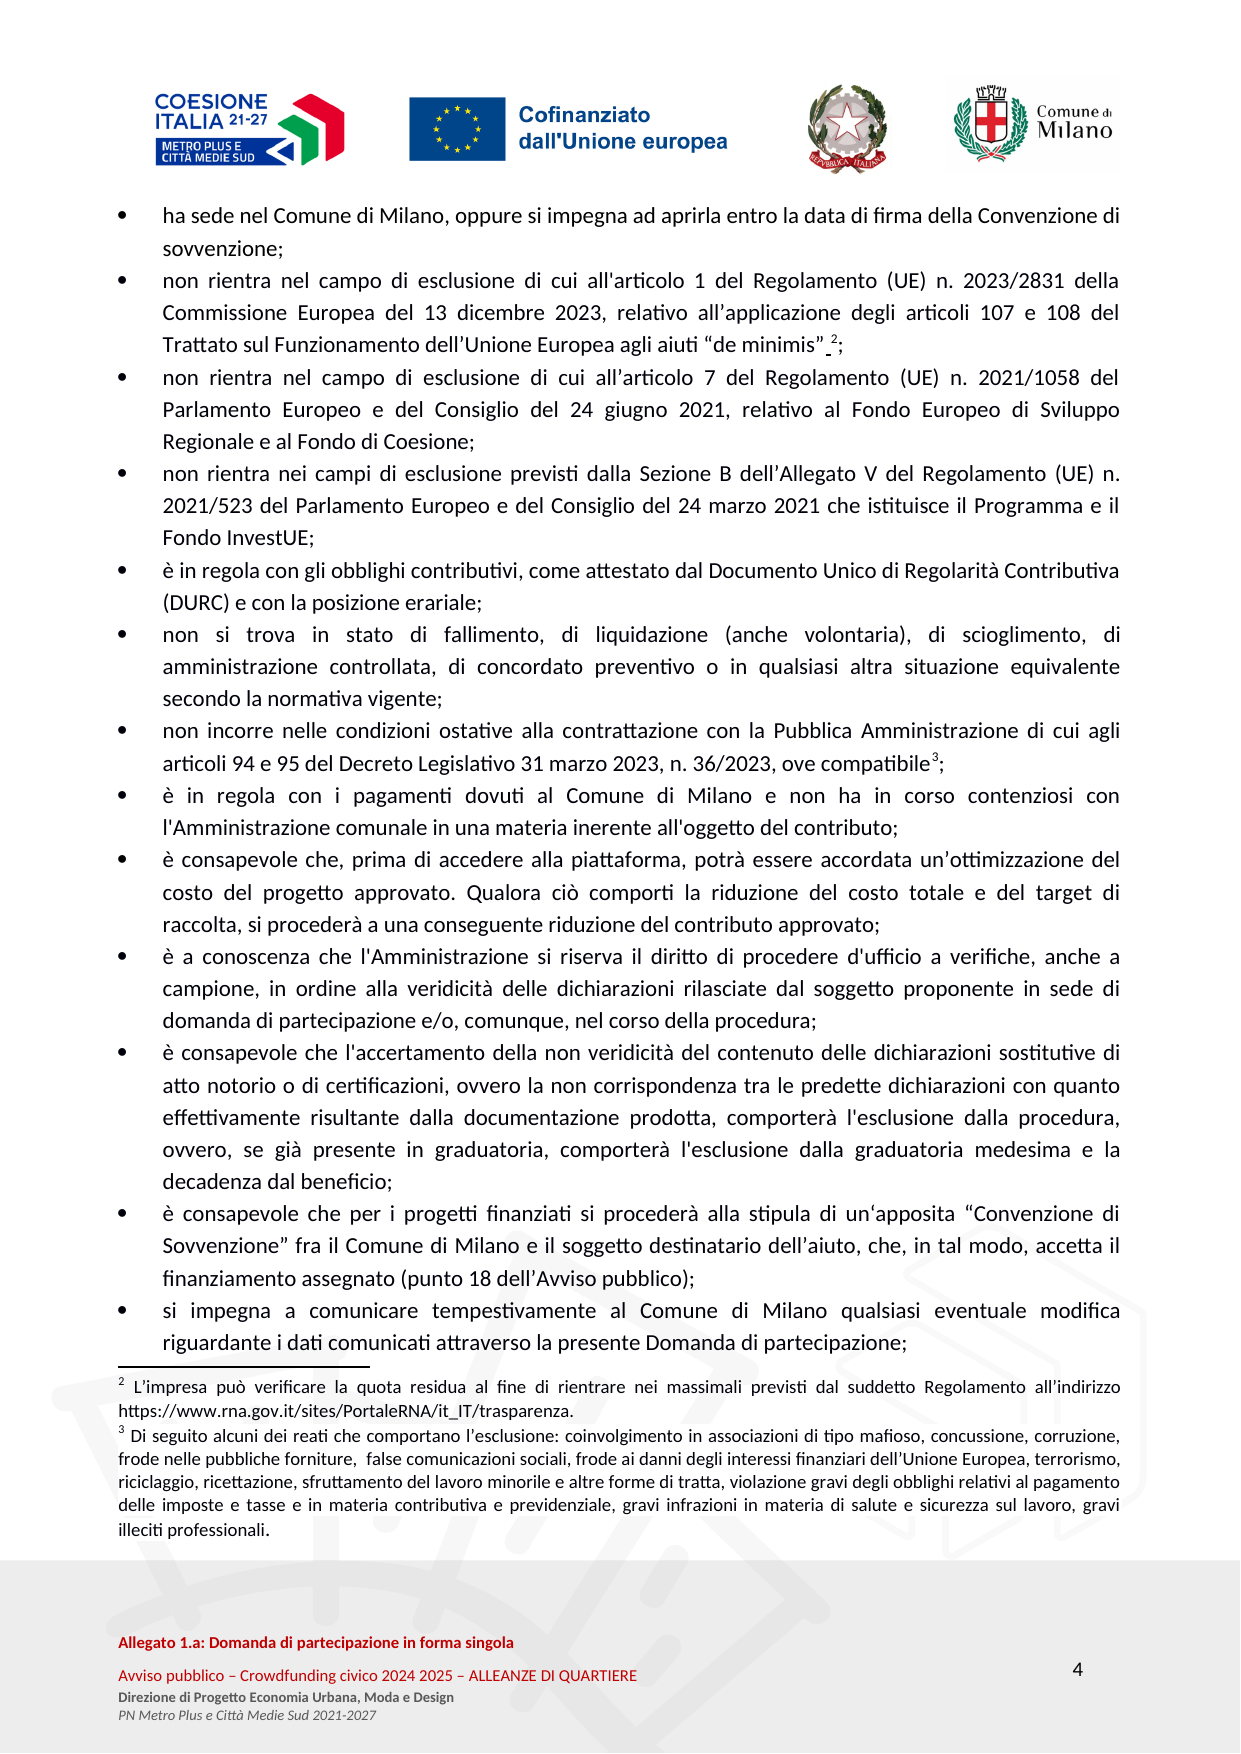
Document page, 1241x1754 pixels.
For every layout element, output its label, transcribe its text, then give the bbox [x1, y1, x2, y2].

list non rientra nel campo di esclusione di cui all’articolo 7 del Regolamento (UE) n. 2021/1058 del Parlamento Europeo e del Consiglio del 24 giugno 2021, relativo al Fondo Europeo di Sviluppo Regionale e al Fondo di Coesione; [118, 363, 1122, 455]
list è in regola con i pagamenti dovuti al Comune di Milano e non ha in corso contenziosi con l'Amministrazione comunale in una materia inerente all'oggetto del contributo; [118, 781, 1122, 841]
list non rientra nel campo di esclusione di cui all'articolo 1 del Regolamento (UE) n. 2023/2831 della Commissione Europea del 13 dicembre 2023, relativo all’applicazione degli articoli 107 e 108 del Trattato sul Funzionamento dell’Unione Europea agli aiuti “de minimis” ; [118, 266, 1122, 358]
list è consapevole che l'accertamento della non veridicità del contenuto delle dichiarazioni sostitutive di atto notorio o di certificazioni, ovvero la non corrispondenza tra le predette dichiarazioni con quanto effettivamente risultante dalla documentazione prodotta, comporterà l'esclusione dalla procedura, ovvero, se già presente in graduatoria, comporterà l'esclusione dalla graduatoria medesima e la decadenza dal beneficio; [118, 1038, 1122, 1195]
list non incorre nelle condizioni ostative alla contrattazione con la Pubblica Amministrazione di cui agli articoli 94 e 95 del Decreto Legislativo 31 marzo 2023, n. 36/2023, ove compatibile; [118, 717, 1122, 777]
list ha sede nel Comune di Milano, oppure si impegna ad aprirla entro la data di firma della Convenzione di sovvenzione; [118, 202, 1122, 262]
list è a conoscenza che l'Amministrazione si riserva il diritto di procedere d'ufficio a verifiche, anche a campione, in ordine alla veridicità delle dichiarazioni rilasciate dal soggetto proponente in sede di domanda di partecipazione e/o, comunque, nel corso della procedura; [118, 942, 1122, 1034]
picture [118, 73, 1123, 182]
list è consapevole che, prima di accedere alla piattaforma, potrà essere accordata un’ottimizzazione del costo del progetto approvato. Qualora ciò comporti la riduzione del costo totale e del target di raccolta, si procederà a una conseguente riduzione del contributo approvato; [118, 845, 1122, 938]
list non rientra nei campi di esclusione previsti dalla Sezione B dell’Allegato V del Regolamento (UE) n. 2021/523 del Parlamento Europeo e del Consiglio del 24 marzo 2021 che istituisce il Programma e il Fondo InvestUE; [118, 459, 1122, 552]
list non si trova in stato di fallimento, di liquidazione (anche volontaria), di scioglimento, di amministrazione controllata, di concordato preventivo o in qualsiasi altra situazione equivalente secondo la normativa vigente; [118, 620, 1122, 712]
list si impegna a comunicare tempestivamente al Comune di Milano qualsiasi eventuale modifica riguardante i dati comunicati attraverso la presente Domanda di partecipazione; [118, 1296, 1122, 1356]
list è in regola con gli obblighi contributivi, come attestato dal Documento Unico di Regolarità Contributiva (DURC) e con la posizione erariale; [118, 556, 1122, 616]
list è consapevole che per i progetti finanziati si procederà alla stipula di un‘apposita “Convenzione di Sovvenzione” fra il Comune di Milano e il soggetto destinatario dell’aiuto, che, in tal modo, accetta il finanziamento assegnato (punto 18 dell’Avviso pubblico); [118, 1199, 1122, 1292]
picture [0, 1125, 1241, 1753]
